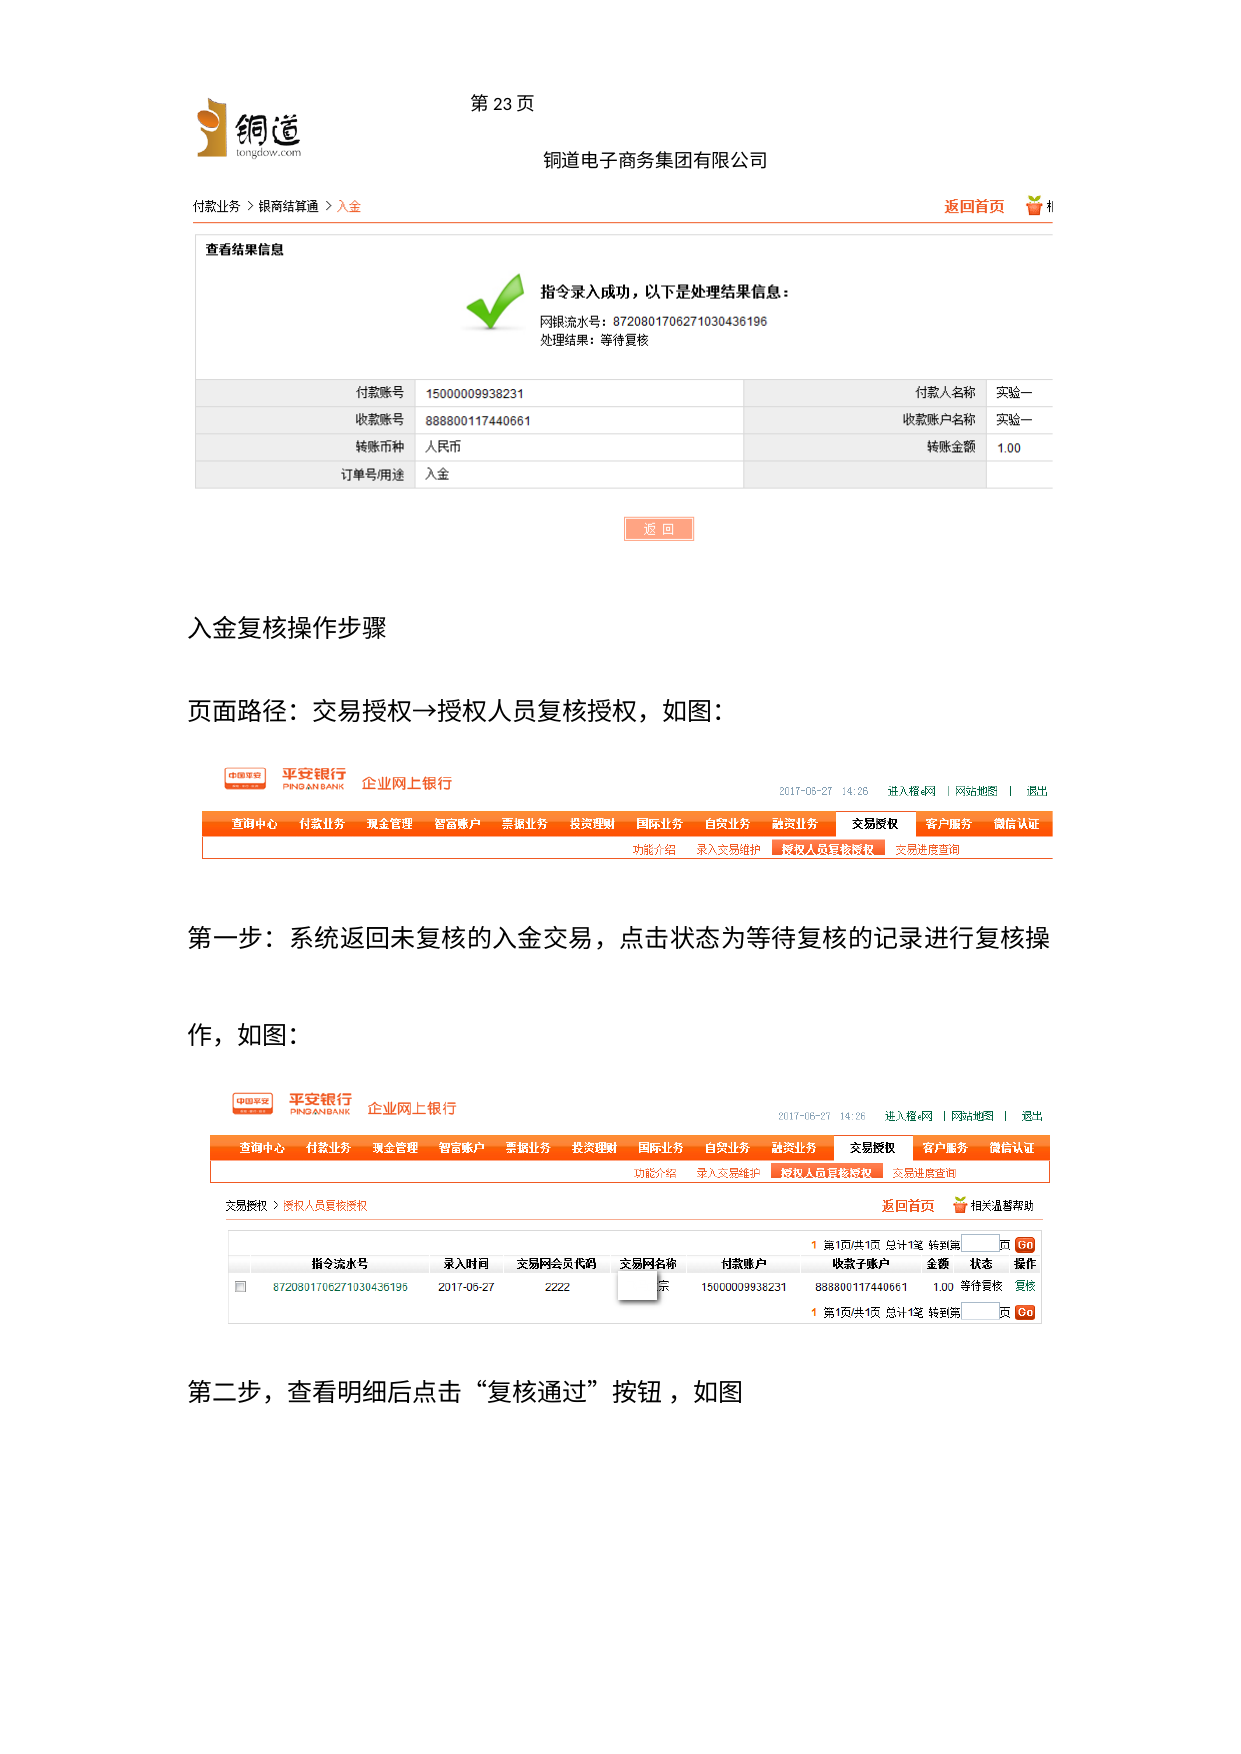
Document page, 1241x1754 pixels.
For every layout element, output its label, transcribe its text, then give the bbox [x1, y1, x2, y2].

text 页面路径：交易授权→授权人员复核授权，如图： [187, 677, 1053, 742]
text 第一步：系统返回未复核的入金交易，点击状态为等待复核的记录进行复核操作，如图： [187, 904, 1053, 1066]
picture [187, 1084, 1053, 1334]
picture [187, 190, 1053, 556]
picture [187, 760, 1053, 866]
text 入金复核操作步骤 [187, 594, 1053, 659]
text 第二步，查看明细后点击“复核通过”按钮 ，如图 [187, 1358, 1053, 1423]
picture [187, 90, 310, 168]
